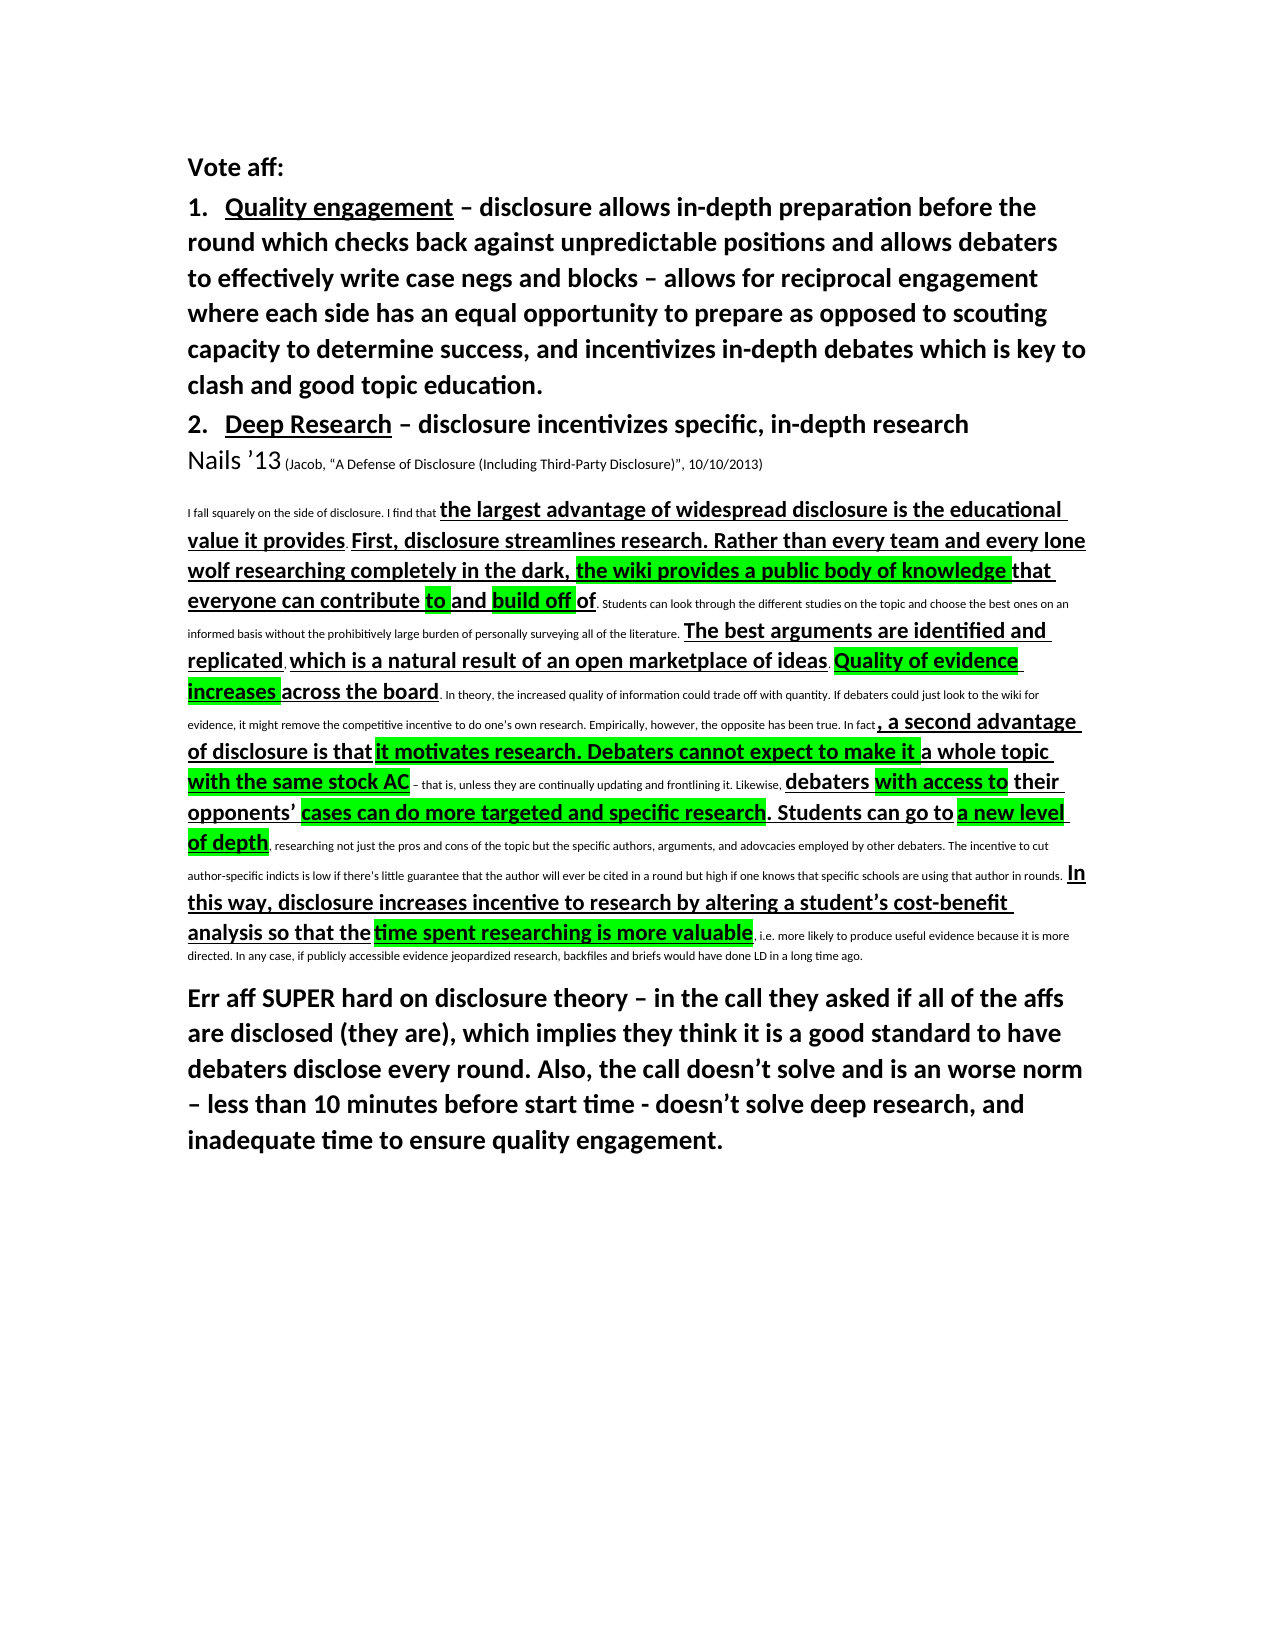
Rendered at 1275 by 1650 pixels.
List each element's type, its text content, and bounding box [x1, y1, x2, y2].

subtitle Err aff SUPER hard on disclosure theory – in the call they asked if all of the affs are disclosed (they are), which implies they think it is a good standard to have debaters disclose every round. Also, the call doesn’t solve and is an worse norm – less than 10 minutes before start time - doesn’t solve deep research, and inadequate time to ensure quality engagement. [187, 981, 1087, 1156]
text I fall squarely on the side of disclosure. I find that the largest advantage of widespread disclosure is the educational value it provides. First, disclosure streamlines research. Rather than every team and every lone wolf researching completely in the dark, the wiki provides a public body of knowledge that everyone can contribute to and build off of. Students can look through the different studies on the topic and choose the best ones on an informed basis without the prohibitively large burden of personally surveying all of the literature. The best arguments are identified and replicated, which is a natural result of an open marketplace of ideas. Quality of evidence increases across the board. In theory, the increased quality of information could trade off with quantity. If debaters could just look to the wiki for evidence, it might remove the competitive incentive to do one’s own research. Empirically, however, the opposite has been true. In fact, a second advantage of disclosure is that it motivates research. Debaters cannot expect to make it a whole topic with the same stock AC – that is, unless they are continually updating and frontlining it. Likewise, debaters with access to their opponents’ cases can do more targeted and specific research. Students can go to a new level of depth, researching not just the pros and cons of the topic but the specific authors, arguments, and adovcacies employed by other debaters. The incentive to cut author-specific indicts is low if there’s little guarantee that the author will ever be cited in a round but high if one knows that specific schools are using that author in rounds. In this way, disclosure increases incentive to research by altering a student’s cost-benefit analysis so that the time spent researching is more valuable, i.e. more likely to produce useful evidence because it is more directed. In any case, if publicly accessible evidence jeopardized research, backfiles and briefs would have done LD in a long time ago. [187, 496, 1087, 963]
text Nails ’13 (Jacob, “A Defense of Disclosure (Including Third-Party Disclosure)”, 10/10/2013) [187, 443, 1087, 476]
subtitle Deep Research – disclosure incentivizes specific, in-depth research [187, 408, 1087, 441]
subtitle Vote aff: [187, 150, 1087, 183]
subtitle Quality engagement – disclosure allows in-depth preparation before the round which checks back against unpredictable positions and allows debaters to effectively write case negs and blocks – allows for reciprocal engagement where each side has an equal opportunity to prepare as opposed to scouting capacity to determine success, and incentivizes in-depth debates which is key to clash and good topic education. [187, 190, 1087, 401]
